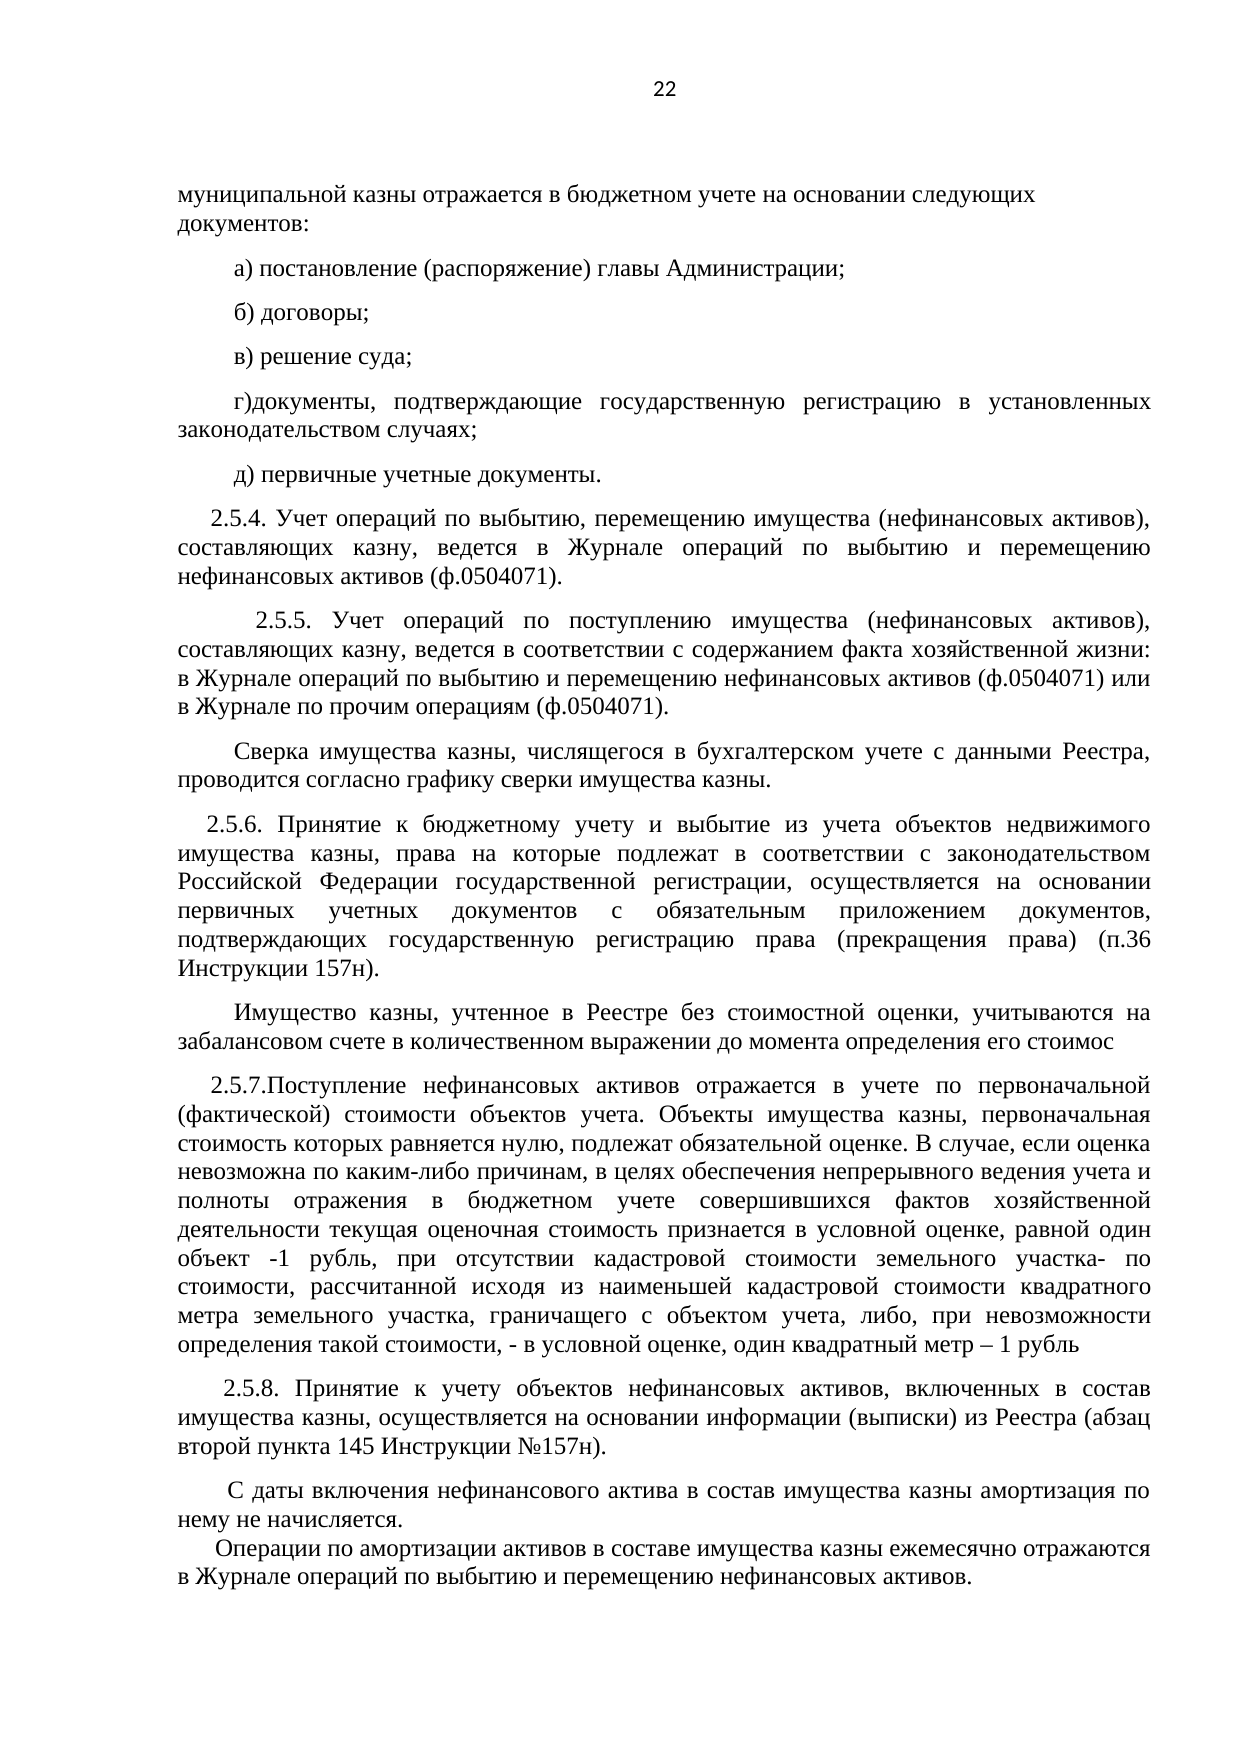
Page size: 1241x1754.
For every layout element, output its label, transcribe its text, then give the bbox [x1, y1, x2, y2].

text 2.5.6. Принятие к бюджетному учету и выбытие из учета объектов недвижимого имущества казны, права на которые подлежат в соответствии с законодательством Российской Федерации государственной регистрации, осуществляется на основании первичных учетных документов с обязательным приложением документов, подтверждающих государственную регистрацию права (прекращения права) (п.36 Инструкции 157н). [177, 809, 1152, 981]
text б) договоры; [177, 297, 1152, 326]
text 2.5.5. Учет операций по поступлению имущества (нефинансовых активов), составляющих казну, ведется в соответствии с содержанием факта хозяйственной жизни: в Журнале операций по выбытию и перемещению нефинансовых активов (ф.0504071) или в Журнале по прочим операциям (ф.0504071). [177, 605, 1152, 720]
text Имущество казны, учтенное в Реестре без стоимостной оценки, учитываются на забалансовом счете в количественном выражении до момента определения его стоимос [177, 997, 1152, 1054]
text в) решение суда; [177, 341, 1152, 370]
text 2.5.4. Учет операций по выбытию, перемещению имущества (нефинансовых активов), составляющих казну, ведется в Журнале операций по выбытию и перемещению нефинансовых активов (ф.0504071). [177, 503, 1152, 589]
text Операции по амортизации активов в составе имущества казны ежемесячно отражаются в Журнале операций по выбытию и перемещению нефинансовых активов. [177, 1533, 1152, 1590]
text 2.5.7.Поступление нефинансовых активов отражается в учете по первоначальной (фактической) стоимости объектов учета. Объекты имущества казны, первоначальная стоимость которых равняется нулю, подлежат обязательной оценке. В случае, если оценка невозможна по каким-либо причинам, в целях обеспечения непрерывного ведения учета и полноты отражения в бюджетном учете совершившихся фактов хозяйственной деятельности текущая оценочная стоимость признается в условной оценке, равной один объект -1 рубль, при отсутствии кадастровой стоимости земельного участка- по стоимости, рассчитанной исходя из наименьшей кадастровой стоимости квадратного метра земельного участка, граничащего с объектом учета, либо, при невозможности определения такой стоимости, - в условной оценке, один квадратный метр – 1 рубль [177, 1070, 1152, 1358]
text С даты включения нефинансового актива в состав имущества казны амортизация по нему не начисляется. [177, 1475, 1152, 1533]
text г)документы, подтверждающие государственную регистрацию в установленных законодательством случаях; [177, 386, 1152, 443]
text д) первичные учетные документы. [177, 459, 1152, 488]
text Сверка имущества казны, числящегося в бухгалтерском учете с данными Реестра, проводится согласно графику сверки имущества казны. [177, 736, 1152, 793]
text 2.5.8. Принятие к учету объектов нефинансовых активов, включенных в состав имущества казны, осуществляется на основании информации (выписки) из Реестра (абзац второй пункта 145 Инструкции №157н). [177, 1373, 1152, 1459]
text а) постановление (распоряжение) главы Администрации; [177, 253, 1152, 281]
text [177, 179, 1152, 237]
